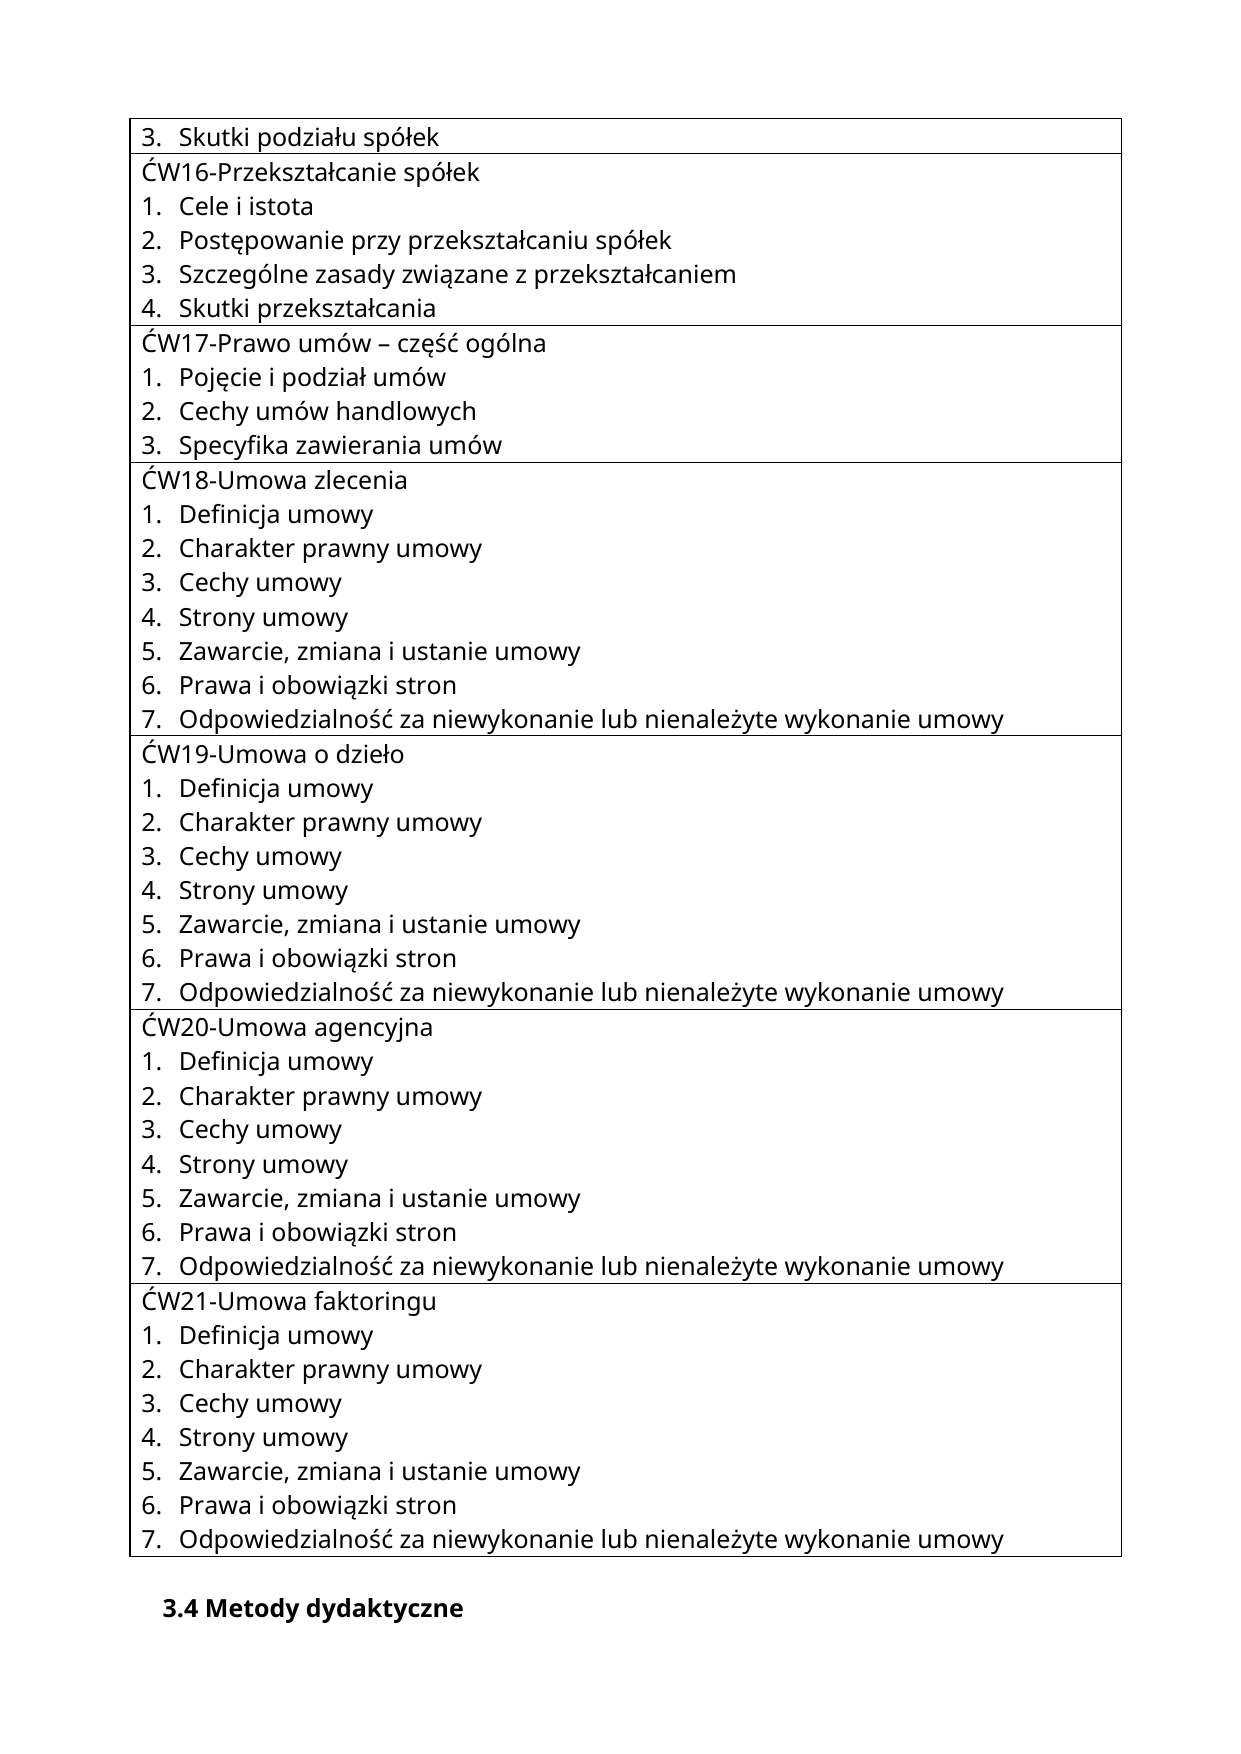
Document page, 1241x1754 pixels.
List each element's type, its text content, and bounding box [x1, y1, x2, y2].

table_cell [131, 119, 1121, 153]
table_cell ĆW17-Prawo umów – część ogólna Pojęcie i podział umów Cechy umów handlowych Specyfika zawierania umów [131, 326, 1121, 462]
table_cell ĆW16-Przekształcanie spółek Cele i istota Postępowanie przy przekształcaniu spółek Szczególne zasady związane z przekształcaniem Skutki przekształcania [131, 154, 1121, 324]
table_cell ĆW18-Umowa zlecenia Definicja umowy Charakter prawny umowy Cechy umowy Strony umowy Zawarcie, zmiana i ustanie umowy Prawa i obowiązki stron Odpowiedzialność za niewykonanie lub nienależyte wykonanie umowy [131, 463, 1121, 735]
table_cell ĆW21-Umowa faktoringu Definicja umowy Charakter prawny umowy Cechy umowy Strony umowy Zawarcie, zmiana i ustanie umowy Prawa i obowiązki stron Odpowiedzialność za niewykonanie lub nienależyte wykonanie umowy [131, 1284, 1121, 1556]
table_cell ĆW19-Umowa o dzieło Definicja umowy Charakter prawny umowy Cechy umowy Strony umowy Zawarcie, zmiana i ustanie umowy Prawa i obowiązki stron Odpowiedzialność za niewykonanie lub nienależyte wykonanie umowy [131, 736, 1121, 1009]
table_cell ĆW20-Umowa agencyjna Definicja umowy Charakter prawny umowy Cechy umowy Strony umowy Zawarcie, zmiana i ustanie umowy Prawa i obowiązki stron Odpowiedzialność za niewykonanie lub nienależyte wykonanie umowy [131, 1010, 1121, 1282]
text 3.4 Metody dydaktyczne [162, 1591, 1122, 1625]
